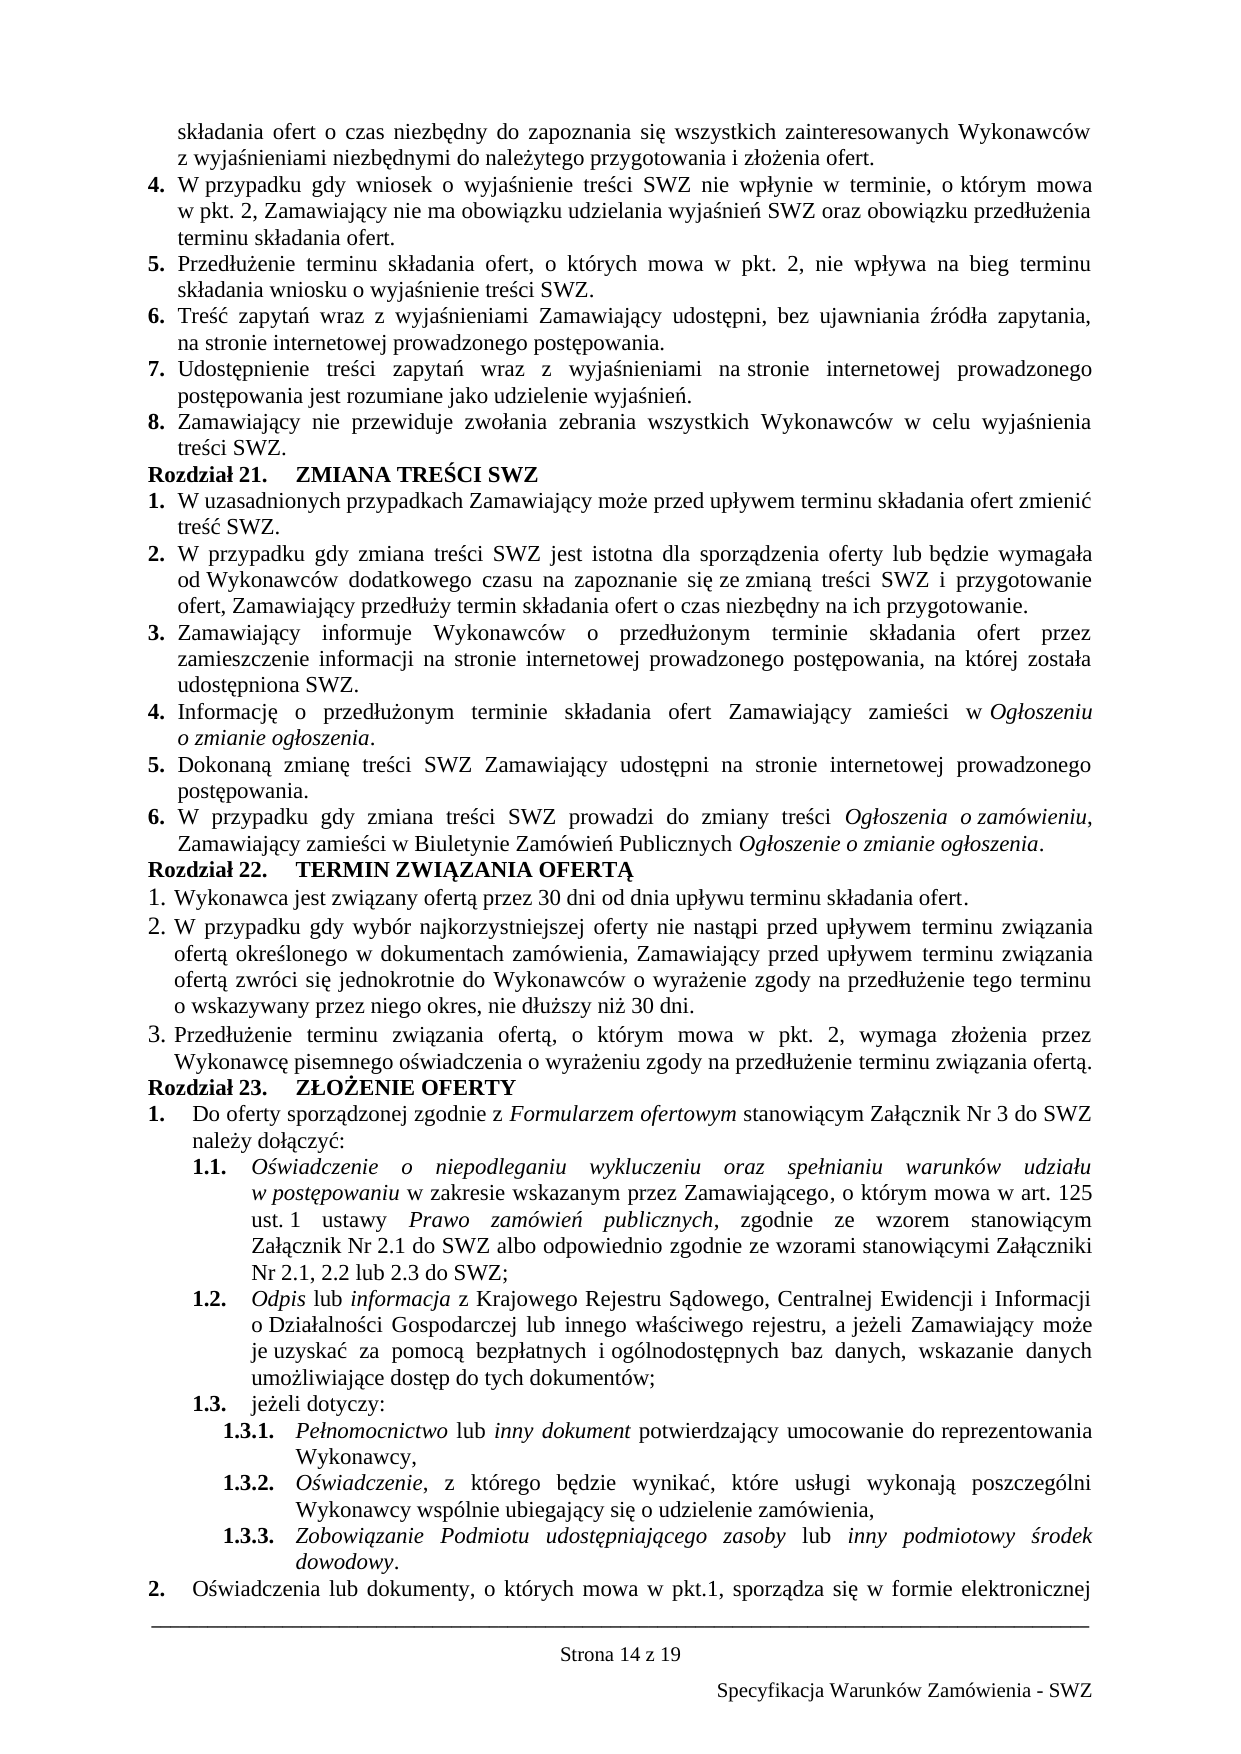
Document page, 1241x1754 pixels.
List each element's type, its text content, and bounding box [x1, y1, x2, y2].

list Zamawiający nie przewiduje zwołania zebrania wszystkich Wykonawców w celu wyjaśnienia treści SWZ. [148, 408, 1092, 461]
list jeżeli dotyczy: [192, 1390, 1092, 1417]
list ZŁOŻENIE OFERTY [148, 1074, 1092, 1100]
list Dokonaną zmianę treści SWZ Zamawiający udostępni na stronie internetowej prowadzonego postępowania. [148, 751, 1092, 803]
list Udostępnienie treści zapytań wraz z wyjaśnieniami na stronie internetowej prowadzonego postępowania jest rozumiane jako udzielenie wyjaśnień. [148, 355, 1092, 408]
list Do oferty sporządzonej zgodnie z Formularzem ofertowym stanowiącym Załącznik Nr 3 do SWZ należy dołączyć: [148, 1100, 1092, 1153]
list TERMIN ZWIĄZANIA OFERTĄ [148, 856, 1092, 882]
list Wykonawca jest związany ofertą przez 30 dni od dnia upływu terminu składania ofert. [148, 882, 1093, 911]
list W przypadku gdy zmiana treści SWZ prowadzi do zmiany treści Ogłoszenia o zamówieniu, Zamawiający zamieści w Biuletynie Zamówień Publicznych Ogłoszenie o zmianie ogłoszenia. [148, 803, 1092, 856]
list Przedłużenie terminu składania ofert, o których mowa w pkt. 2, nie wpływa na bieg terminu składania wniosku o wyjaśnienie treści SWZ. [148, 250, 1092, 303]
list Pełnomocnictwo lub inny dokument potwierdzający umocowanie do reprezentowania Wykonawcy, [223, 1417, 1092, 1469]
list Oświadczenie o niepodleganiu wykluczeniu oraz spełnianiu warunków udziału w postępowaniu w zakresie wskazanym przez Zamawiającego, o którym mowa w art. 125 ust. 1 ustawy Prawo zamówień publicznych, zgodnie ze wzorem stanowiącym Załącznik Nr 2.1 do SWZ albo odpowiednio zgodnie ze wzorami stanowiącymi Załączniki Nr 2.1, 2.2 lub 2.3 do SWZ; [192, 1153, 1092, 1285]
list W przypadku gdy wniosek o wyjaśnienie treści SWZ nie wpłynie w terminie, o którym mowa w pkt. 2, Zamawiający nie ma obowiązku udzielania wyjaśnień SWZ oraz obowiązku przedłużenia terminu składania ofert. [148, 171, 1092, 250]
list Informację o przedłużonym terminie składania ofert Zamawiający zamieści w Ogłoszeniu o zmianie ogłoszenia. [148, 698, 1092, 751]
list W uzasadnionych przypadkach Zamawiający może przed upływem terminu składania ofert zmienić treść SWZ. [148, 487, 1092, 540]
list Zamawiający informuje Wykonawców o przedłużonym terminie składania ofert przez zamieszczenie informacji na stronie internetowej prowadzonego postępowania, na której została udostępniona SWZ. [148, 619, 1092, 698]
list Treść zapytań wraz z wyjaśnieniami Zamawiający udostępni, bez ujawniania źródła zapytania, na stronie internetowej prowadzonego postępowania. [148, 303, 1092, 355]
list Przedłużenie terminu związania ofertą, o którym mowa w pkt. 2, wymaga złożenia przez Wykonawcę pisemnego oświadczenia o wyrażeniu zgody na przedłużenie terminu związania ofertą. [148, 1019, 1092, 1074]
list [148, 118, 1092, 171]
list W przypadku gdy wybór najkorzystniejszej oferty nie nastąpi przed upływem terminu związania ofertą określonego w dokumentach zamówienia, Zamawiający przed upływem terminu związania ofertą zwróci się jednokrotnie do Wykonawców o wyrażenie zgody na przedłużenie tego terminu o wskazywany przez niego okres, nie dłuższy niż 30 dni. [148, 911, 1093, 1019]
list ZMIANA TREŚCI SWZ [148, 461, 1092, 487]
list Zobowiązanie Podmiotu udostępniającego zasoby lub inny podmiotowy środek dowodowy. [223, 1522, 1092, 1575]
list W przypadku gdy zmiana treści SWZ jest istotna dla sporządzenia oferty lub będzie wymagała od Wykonawców dodatkowego czasu na zapoznanie się ze zmianą treści SWZ i przygotowanie ofert, Zamawiający przedłuży termin składania ofert o czas niezbędny na ich przygotowanie. [148, 540, 1092, 619]
list Oświadczenie, z którego będzie wynikać, które usługi wykonają poszczególni Wykonawcy wspólnie ubiegający się o udzielenie zamówienia, [223, 1469, 1092, 1522]
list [148, 1575, 1092, 1601]
list Odpis lub informacja z Krajowego Rejestru Sądowego, Centralnej Ewidencji i Informacji o Działalności Gospodarczej lub innego właściwego rejestru, a jeżeli Zamawiający może je uzyskać za pomocą bezpłatnych i ogólnodostępnych baz danych, wskazanie danych umożliwiające dostęp do tych dokumentów; [192, 1285, 1092, 1390]
